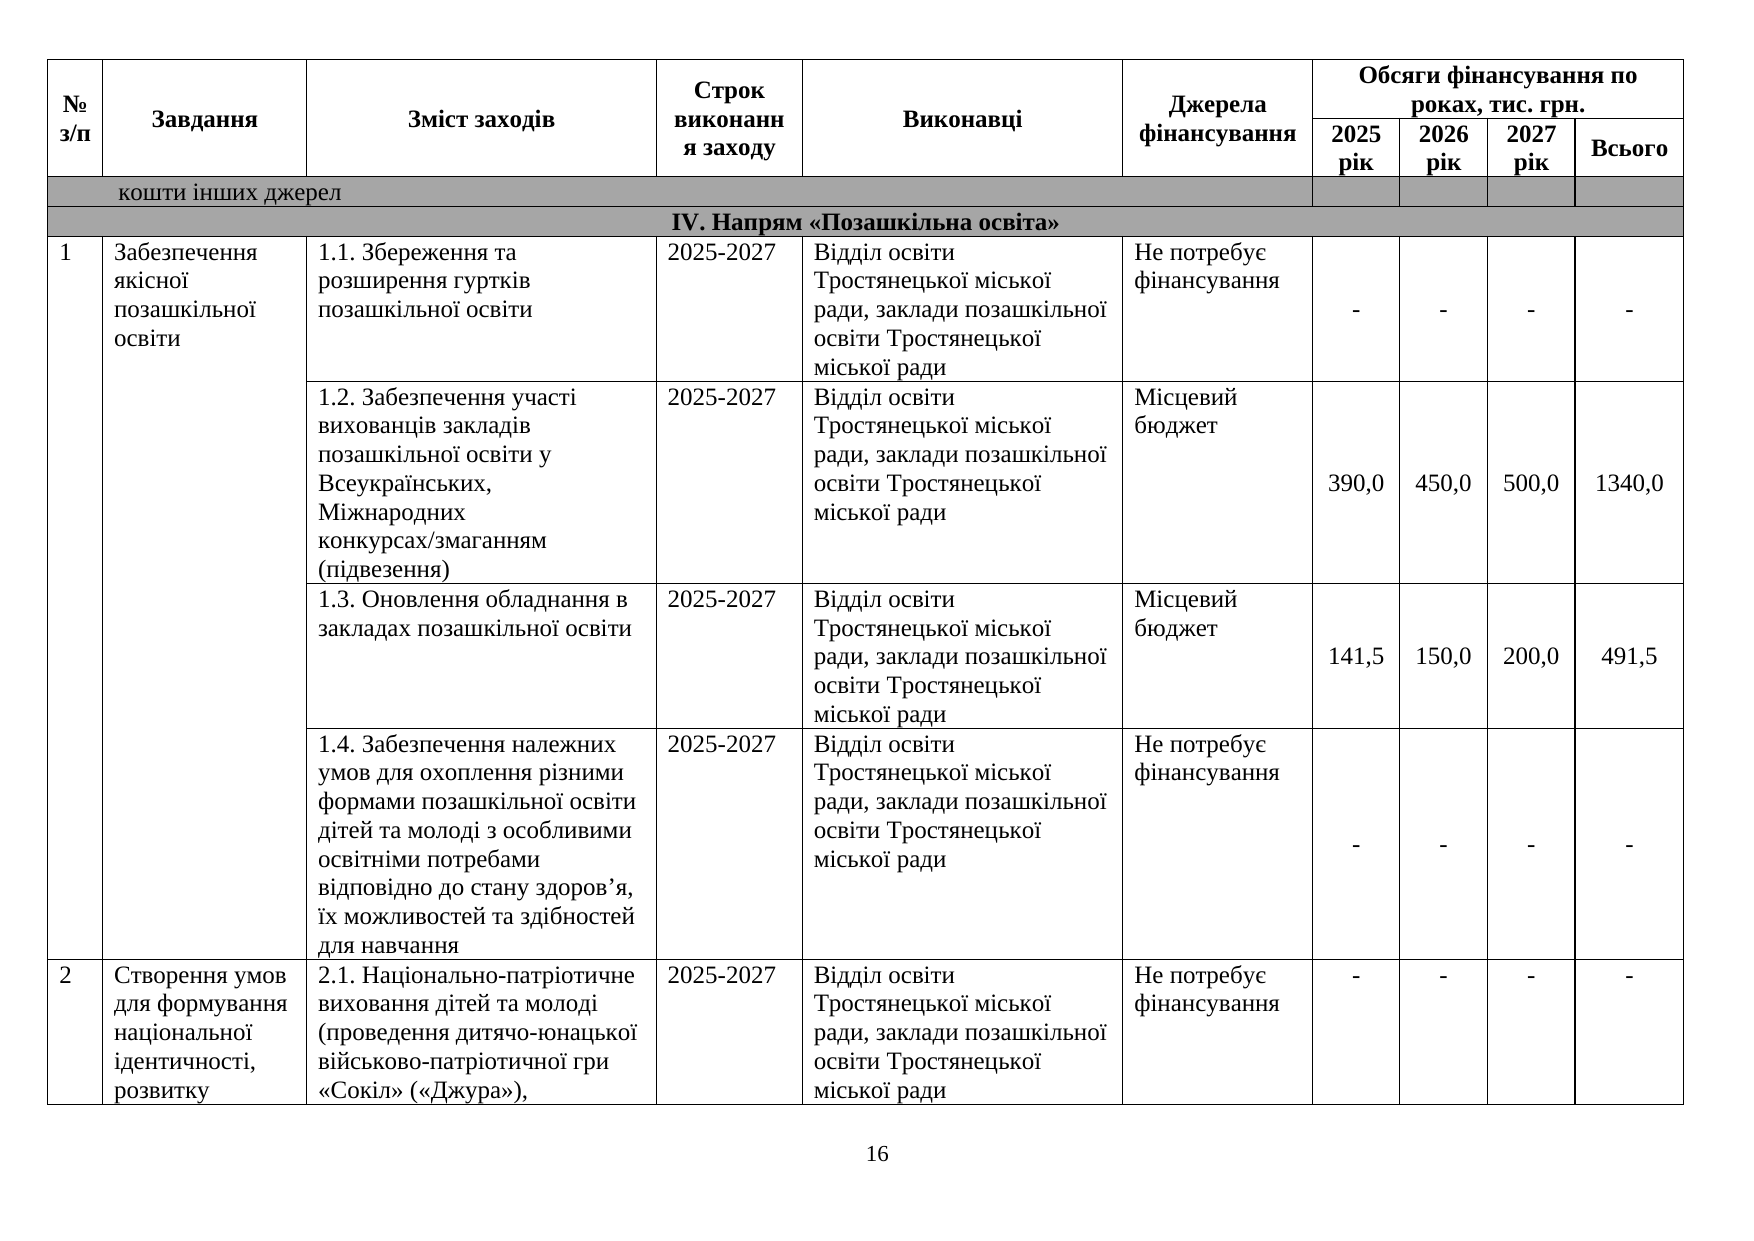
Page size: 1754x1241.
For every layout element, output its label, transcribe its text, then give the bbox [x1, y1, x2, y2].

table_cell Не потребує фінансування [1123, 237, 1312, 381]
table_cell 2025-2027 [657, 960, 802, 1103]
table_cell 1.1. Збереження та розширення гуртків позашкільної освіти [307, 237, 656, 381]
table_cell 2025-2027 [657, 729, 802, 959]
table_header Завдання [103, 60, 306, 176]
table_cell 141,5 [1313, 584, 1399, 728]
table_cell - [1400, 960, 1487, 1103]
table_cell Не потребує фінансування [1123, 729, 1312, 959]
table_cell - [1488, 960, 1574, 1103]
table_cell 200,0 [1488, 584, 1574, 728]
table_cell 450,0 [1400, 382, 1487, 583]
table_cell [1313, 177, 1399, 206]
table_cell Місцевий бюджет [1123, 382, 1312, 583]
table_cell - [1400, 729, 1487, 959]
table_cell 2025-2027 [657, 584, 802, 728]
table_header Зміст заходів [307, 60, 656, 176]
table_cell 1.2. Забезпечення участі вихованців закладів позашкільної освіти у Всеукраїнських, Міжнародних конкурсах/змаганням (підвезення) [307, 382, 656, 583]
table_header Виконавці [803, 60, 1122, 176]
table_cell - [1576, 729, 1683, 959]
table_cell Відділ освіти Тростянецької міської ради, заклади позашкільної освіти Тростянецької міської ради [803, 729, 1122, 959]
table_cell - [1313, 960, 1399, 1103]
table_header Строк виконання заходу [657, 60, 802, 176]
table_cell - [1576, 237, 1683, 381]
table_cell 390,0 [1313, 382, 1399, 583]
table_cell 1 [48, 237, 102, 959]
table_header Джерела фінансування [1123, 60, 1312, 176]
table_cell 2 [48, 960, 102, 1103]
table_cell 500,0 [1488, 382, 1574, 583]
table_cell - [1488, 237, 1574, 381]
table_cell ІV. Напрям «Позашкільна освіта» [48, 207, 1683, 236]
table_cell Всього [1576, 119, 1683, 176]
table_cell 1.3. Оновлення обладнання в закладах позашкільної освіти [307, 584, 656, 728]
table_cell [1488, 177, 1574, 206]
table_cell Відділ освіти Тростянецької міської ради, заклади позашкільної освіти Тростянецької міської ради [803, 382, 1122, 583]
table_cell - [1313, 729, 1399, 959]
table_cell 2025 рік [1313, 119, 1399, 176]
table_cell 491,5 [1576, 584, 1683, 728]
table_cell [103, 960, 306, 1103]
table_cell 2026 рік [1400, 119, 1487, 176]
table_cell [1400, 177, 1487, 206]
table_cell 2025-2027 [657, 382, 802, 583]
table_cell [1576, 177, 1683, 206]
table_cell 150,0 [1400, 584, 1487, 728]
table_cell - [1488, 729, 1574, 959]
table_cell 2025-2027 [657, 237, 802, 381]
table_cell кошти інших джерел [48, 177, 1312, 206]
table_header Обсяги фінансування по роках, тис. грн. [1313, 60, 1683, 118]
table_cell - [1313, 237, 1399, 381]
table_cell 1.4. Забезпечення належних умов для охоплення різними формами позашкільної освіти дітей та молоді з особливими освітніми потребами відповідно до стану здоров’я, їх можливостей та здібностей для навчання [307, 729, 656, 959]
table_cell Відділ освіти Тростянецької міської ради, заклади позашкільної освіти Тростянецької міської ради [803, 237, 1122, 381]
table_cell - [1400, 237, 1487, 381]
table_cell Не потребує фінансування [1123, 960, 1312, 1103]
table_cell 1340,0 [1576, 382, 1683, 583]
table_cell 2027 рік [1488, 119, 1574, 176]
table_header № з/п [48, 60, 102, 176]
table_cell - [1576, 960, 1683, 1103]
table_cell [803, 960, 1122, 1103]
table_cell Місцевий бюджет [1123, 584, 1312, 728]
table_cell Забезпечення якісної позашкільної освіти [103, 237, 306, 959]
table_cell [307, 960, 656, 1103]
table_cell Відділ освіти Тростянецької міської ради, заклади позашкільної освіти Тростянецької міської ради [803, 584, 1122, 728]
